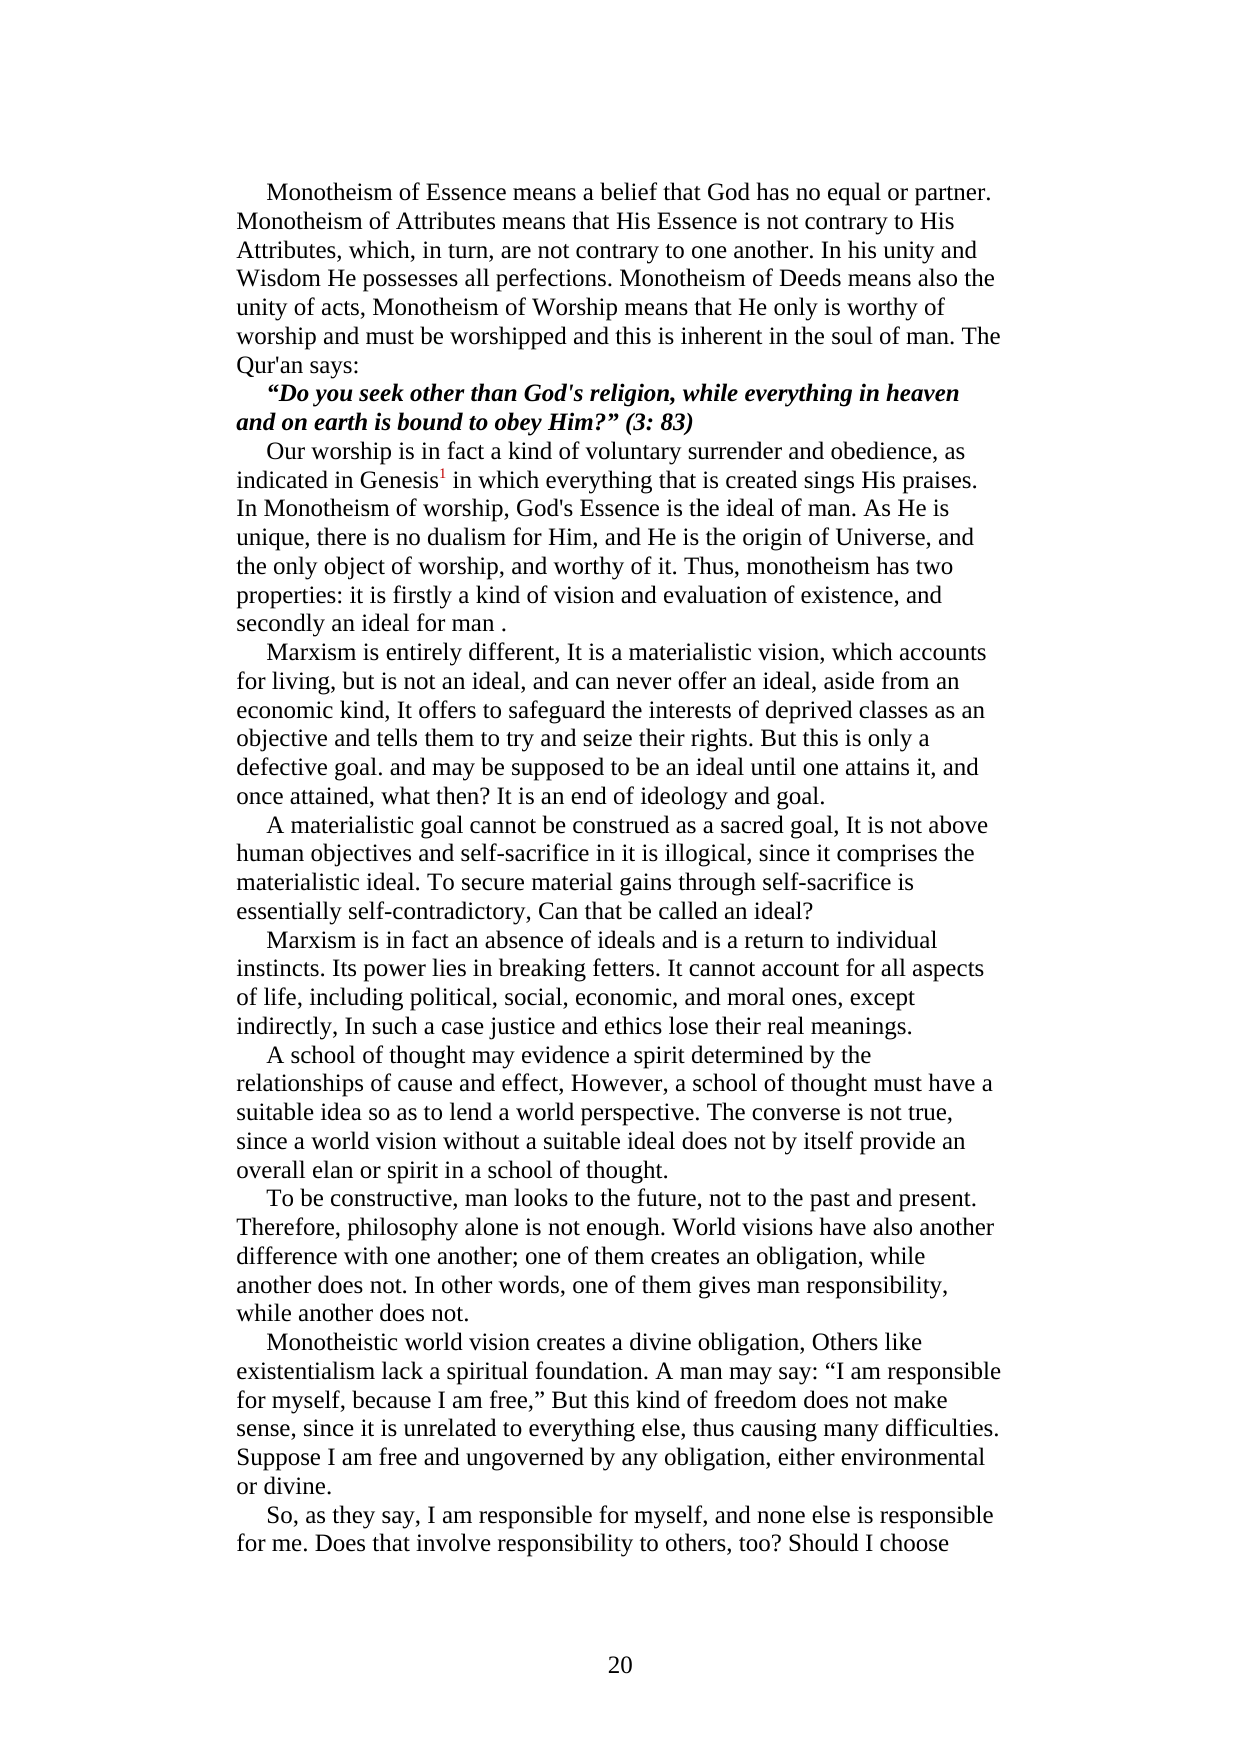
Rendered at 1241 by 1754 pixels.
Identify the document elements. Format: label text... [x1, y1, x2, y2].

text Marxism is in fact an absence of ideals and is a return to individual instincts. Its power lies in breaking fetters. It cannot account for all aspects of life, including political, social, economic, and moral ones, except indirectly, In such a case justice and ethics lose their real meanings. [236, 925, 1004, 1040]
text A school of thought may evidence a spirit determined by the relationships of cause and effect, However, a school of thought must have a suitable idea so as to lend a world perspective. The converse is not true, since a world vision without a suitable ideal does not by itself provide an overall elan or spirit in a school of thought. [236, 1040, 1004, 1183]
text “Do you seek other than God's religion, while everything in heaven and on earth is bound to obey Him?” (3: 83) [236, 378, 1004, 436]
text Our worship is in fact a kind of voluntary surrender and obedience, as indicated in Genesis1 in which everything that is created sings His praises. In Monotheism of worship, God's Essence is the ideal of man. As He is unique, there is no dualism for Him, and He is the origin of Universe, and the only object of worship, and worthy of it. Thus, monotheism has two properties: it is firstly a kind of vision and evaluation of existence, and secondly an ideal for man . [236, 436, 1004, 637]
text Monotheism of Essence means a belief that God has no equal or partner. Monotheism of Attributes means that His Essence is not contrary to His Attributes, which, in turn, are not contrary to one another. In his unity and Wisdom He possesses all perfections. Monotheism of Deeds means also the unity of acts, Monotheism of Worship means that He only is worthy of worship and must be worshipped and this is inherent in the soul of man. The Qur'an says: [236, 177, 1004, 378]
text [236, 1500, 1004, 1557]
text Monotheistic world vision creates a divine obligation, Others like existentialism lack a spiritual foundation. A man may say: “I am responsible for myself, because I am free,” But this kind of freedom does not make sense, since it is unrelated to everything else, thus causing many difficulties. Suppose I am free and ungoverned by any obligation, either environmental or divine. [236, 1327, 1004, 1500]
text A materialistic goal cannot be construed as a sacred goal, It is not above human objectives and self-sacrifice in it is illogical, since it comprises the materialistic ideal. To secure material gains through self-sacrifice is essentially self-contradictory, Can that be called an ideal? [236, 810, 1004, 925]
text To be constructive, man looks to the future, not to the past and present. Therefore, philosophy alone is not enough. World visions have also another difference with one another; one of them creates an obligation, while another does not. In other words, one of them gives man responsibility, while another does not. [236, 1183, 1004, 1327]
text Marxism is entirely different, It is a materialistic vision, which accounts for living, but is not an ideal, and can never offer an ideal, aside from an economic kind, It offers to safeguard the interests of deprived classes as an objective and tells them to try and seize their rights. But this is only a defective goal. and may be supposed to be an ideal until one attains it, and once attained, what then? It is an end of ideology and goal. [236, 637, 1004, 810]
